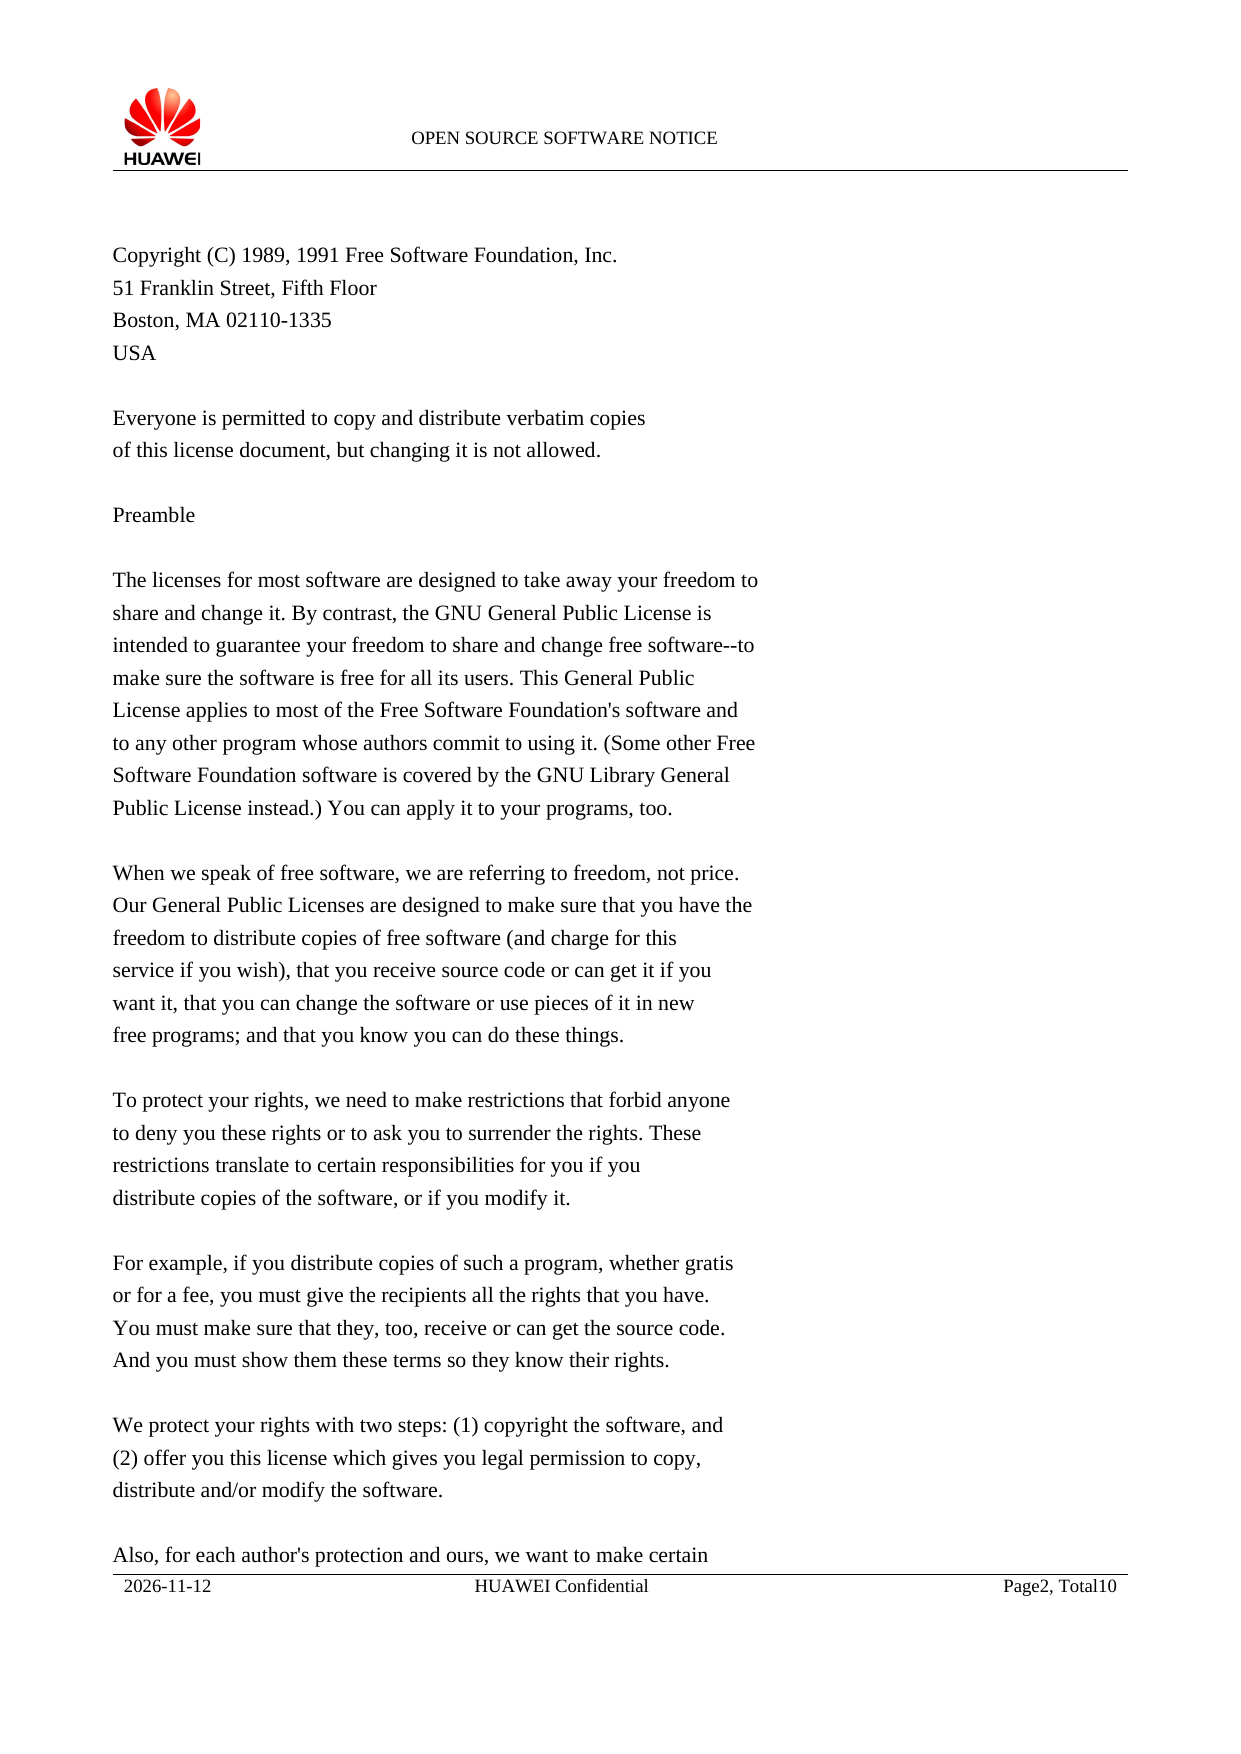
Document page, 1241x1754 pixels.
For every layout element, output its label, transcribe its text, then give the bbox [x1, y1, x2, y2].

picture [124, 88, 201, 165]
